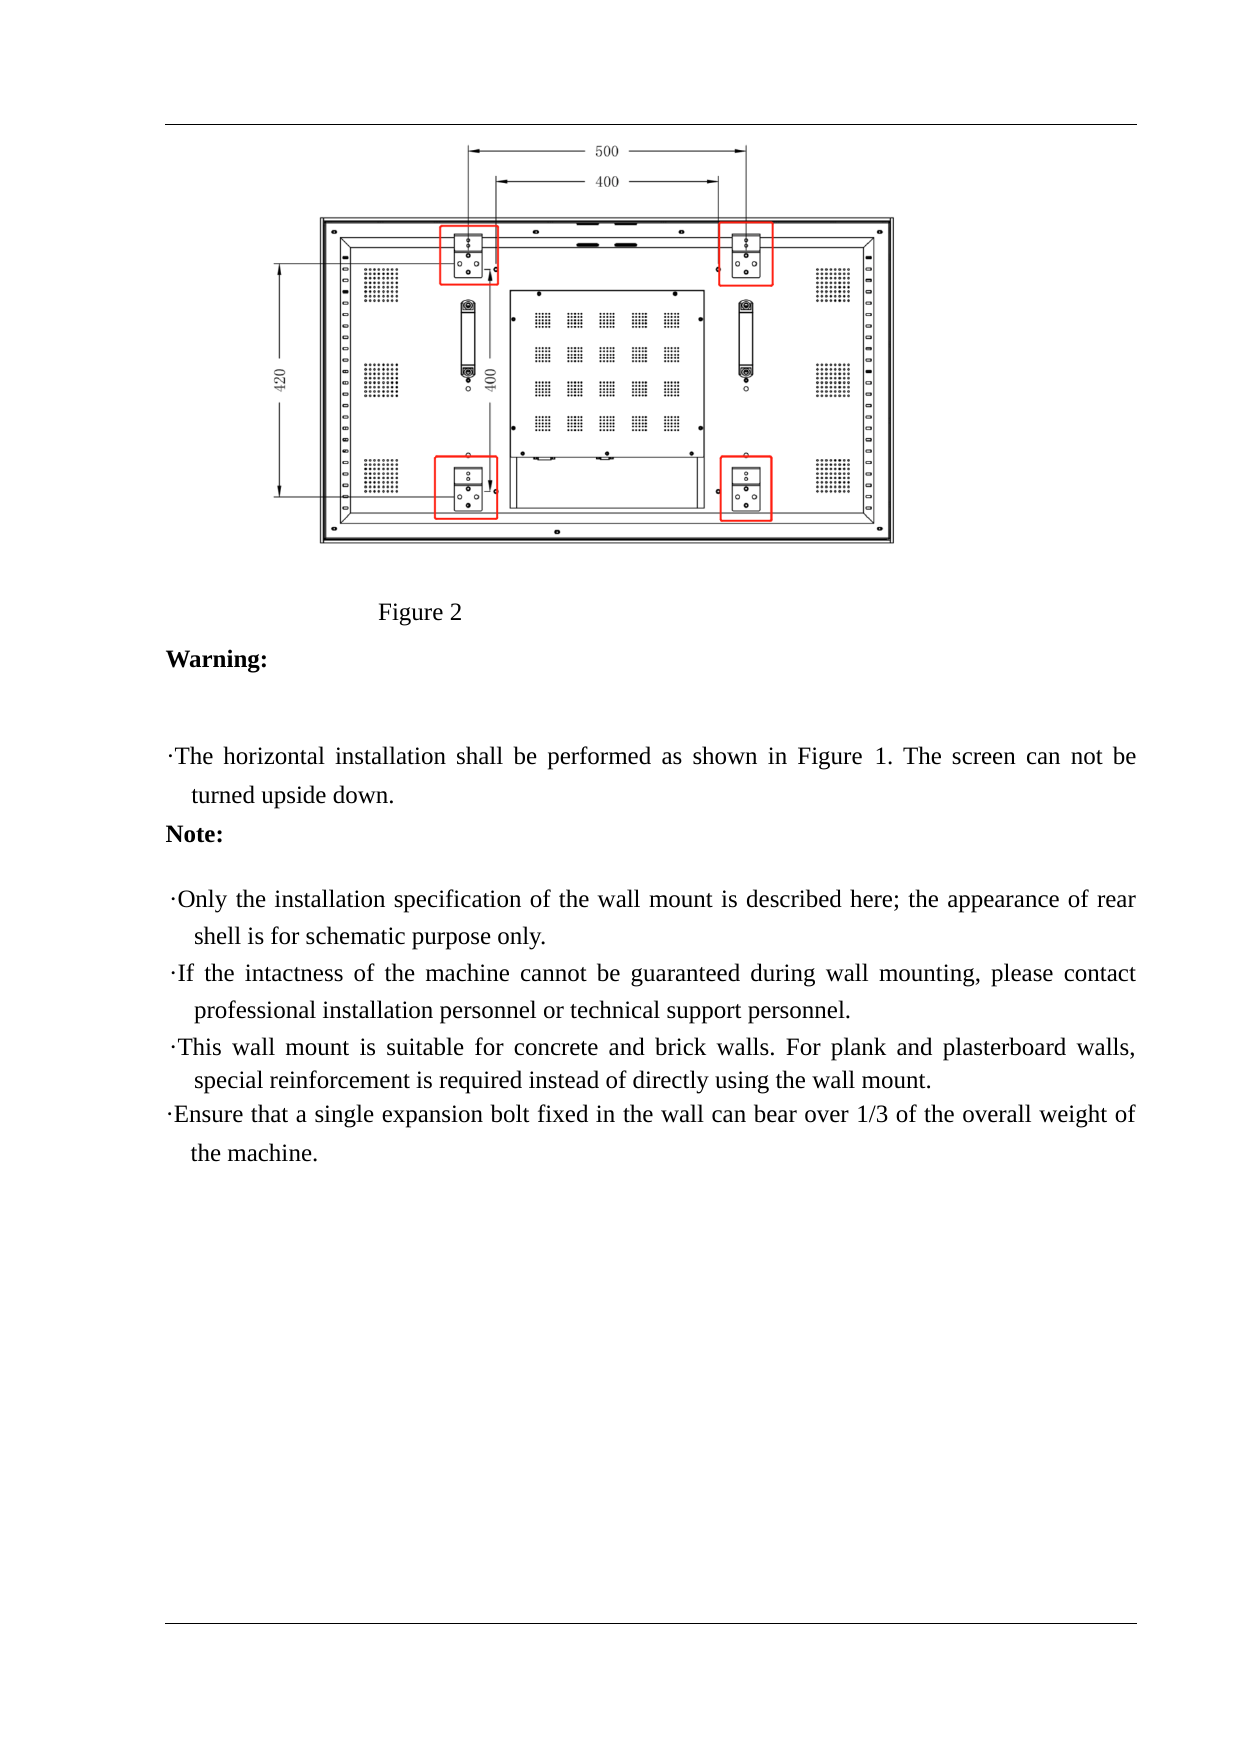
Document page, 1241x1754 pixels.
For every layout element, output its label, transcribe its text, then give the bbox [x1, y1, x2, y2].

text ·Ensure that a single expansion bolt fixed in the wall can bear over 1/3 of the overall weight of the machine. [165, 1097, 1137, 1169]
text Figure 2 [165, 595, 1137, 627]
picture [227, 131, 966, 575]
list ·If the intactness of the machine cannot be guaranteed during wall mounting, please contact professional installation personnel or technical support personnel. [169, 956, 1137, 1026]
text Note: [165, 817, 1137, 849]
list ·Only the installation specification of the wall mount is described here; the appearance of rear shell is for schematic purpose only. [169, 882, 1137, 952]
text Warning: [165, 642, 1137, 674]
list ·The horizontal installation shall be performed as shown in Figure 1. The screen can not be turned upside down. [166, 739, 1137, 811]
list ·This wall mount is suitable for concrete and brick walls. For plank and plasterboard walls, special reinforcement is required instead of directly using the wall mount. [169, 1030, 1137, 1096]
